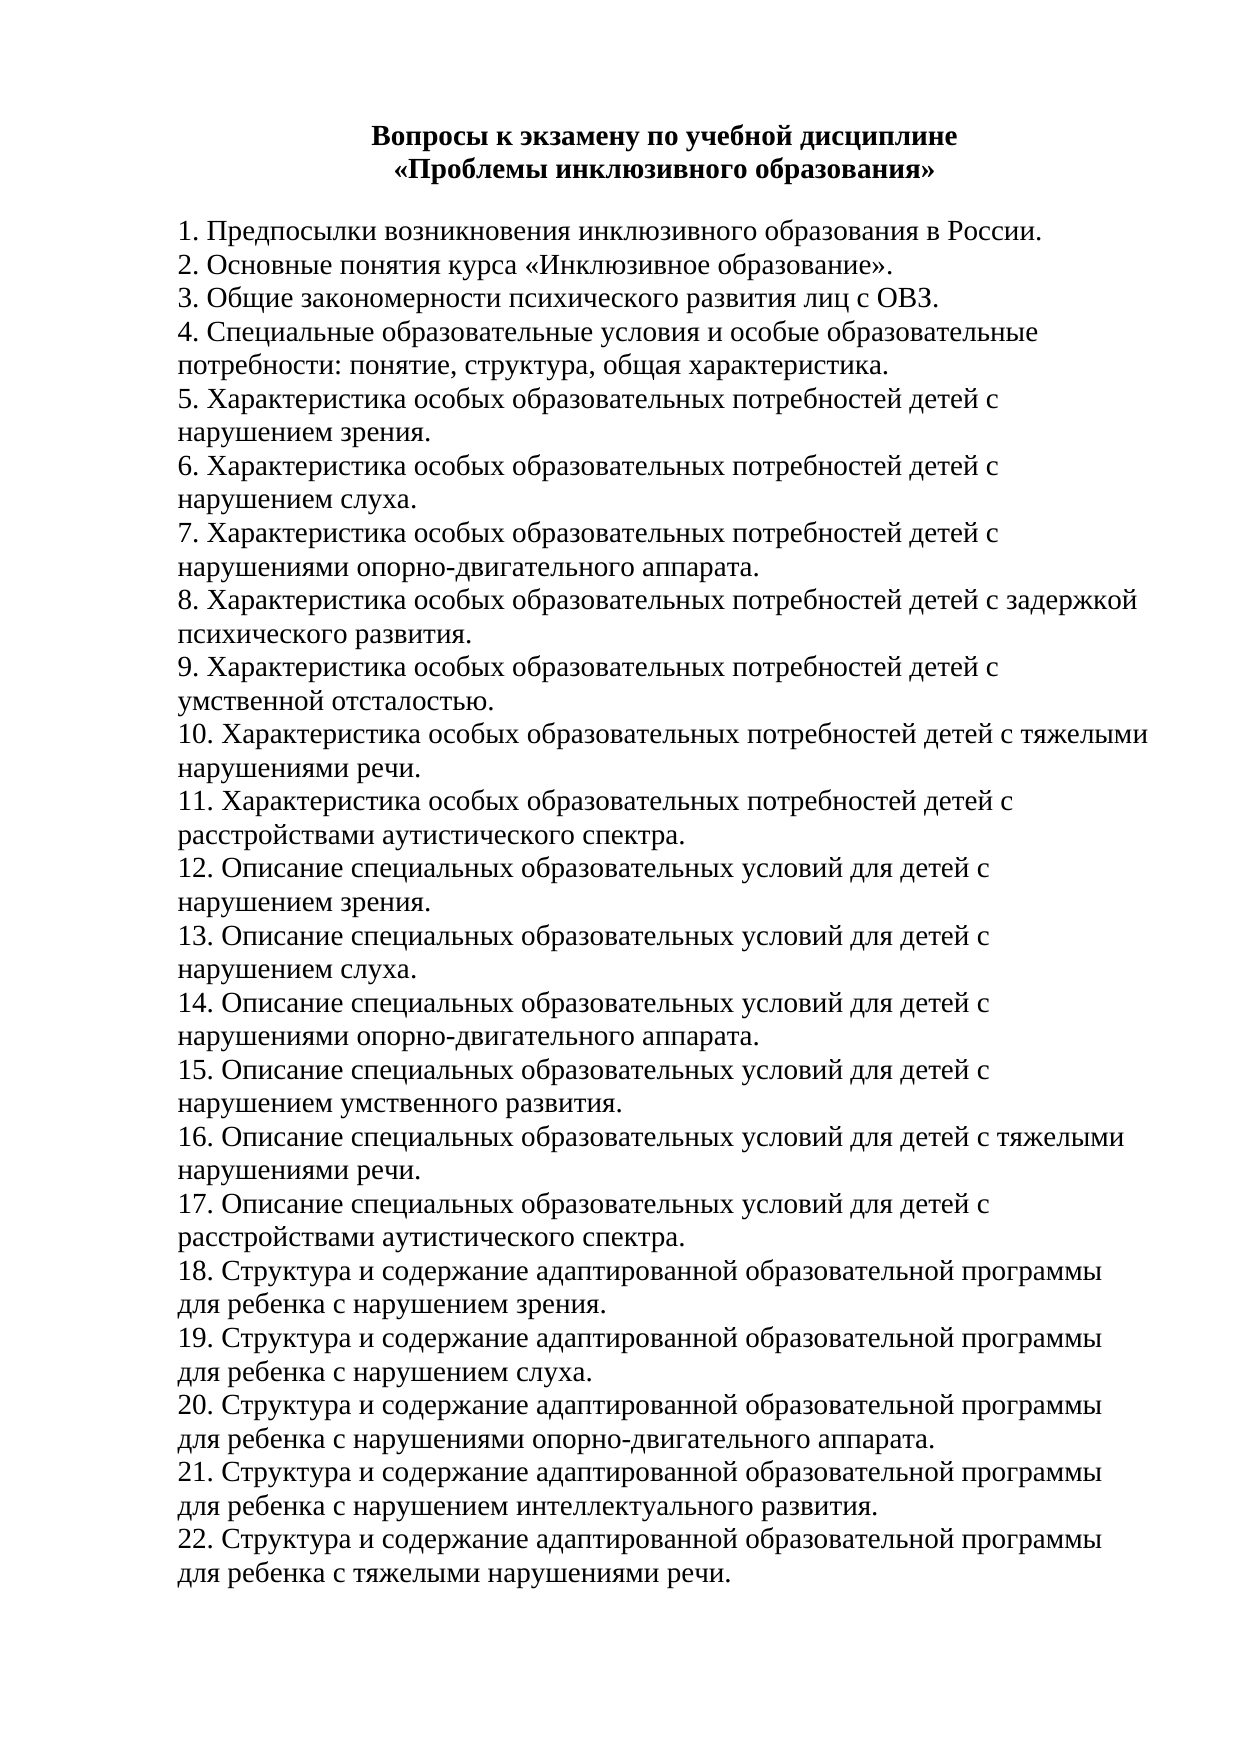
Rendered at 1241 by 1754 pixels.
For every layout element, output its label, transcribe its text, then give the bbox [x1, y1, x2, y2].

text 10. Характеристика особых образовательных потребностей детей с тяжелыми нарушениями речи. [177, 716, 1152, 783]
text 11. Характеристика особых образовательных потребностей детей с расстройствами аутистического спектра. [177, 783, 1152, 851]
text 9. Характеристика особых образовательных потребностей детей с умственной отсталостью. [177, 649, 1152, 716]
text 14. Описание специальных образовательных условий для детей с нарушениями опорно-двигательного аппарата. [177, 985, 1152, 1052]
text 20. Структура и содержание адаптированной образовательной программы для ребенка с нарушениями опорно-двигательного аппарата. [177, 1387, 1152, 1454]
text 2. Основные понятия курса «Инклюзивное образование». [177, 247, 1152, 280]
text 16. Описание специальных образовательных условий для детей с тяжелыми нарушениями речи. [177, 1119, 1152, 1186]
text 8. Характеристика особых образовательных потребностей детей с задержкой психического развития. [177, 582, 1152, 649]
text Вопросы к экзамену по учебной дисциплине [177, 118, 1152, 152]
text 17. Описание специальных образовательных условий для детей с расстройствами аутистического спектра. [177, 1186, 1152, 1253]
text 15. Описание специальных образовательных условий для детей с нарушением умственного развития. [177, 1052, 1152, 1119]
text 12. Описание специальных образовательных условий для детей с нарушением зрения. [177, 851, 1152, 918]
text 18. Структура и содержание адаптированной образовательной программы для ребенка с нарушением зрения. [177, 1253, 1152, 1320]
text 6. Характеристика особых образовательных потребностей детей с нарушением слуха. [177, 448, 1152, 515]
text 19. Структура и содержание адаптированной образовательной программы для ребенка с нарушением слуха. [177, 1320, 1152, 1387]
text 1. Предпосылки возникновения инклюзивного образования в России. [177, 213, 1152, 247]
text 7. Характеристика особых образовательных потребностей детей с нарушениями опорно-двигательного аппарата. [177, 515, 1152, 582]
text 4. Специальные образовательные условия и особые образовательные потребности: понятие, структура, общая характеристика. [177, 314, 1152, 381]
text 13. Описание специальных образовательных условий для детей с нарушением слуха. [177, 918, 1152, 985]
text 3. Общие закономерности психического развития лиц с ОВЗ. [177, 280, 1152, 314]
text 21. Структура и содержание адаптированной образовательной программы для ребенка с нарушением интеллектуального развития. [177, 1454, 1152, 1521]
text «Проблемы инклюзивного образования» [177, 152, 1152, 185]
text 5. Характеристика особых образовательных потребностей детей с нарушением зрения. [177, 381, 1152, 448]
text 22. Структура и содержание адаптированной образовательной программы для ребенка с тяжелыми нарушениями речи. [177, 1521, 1152, 1588]
